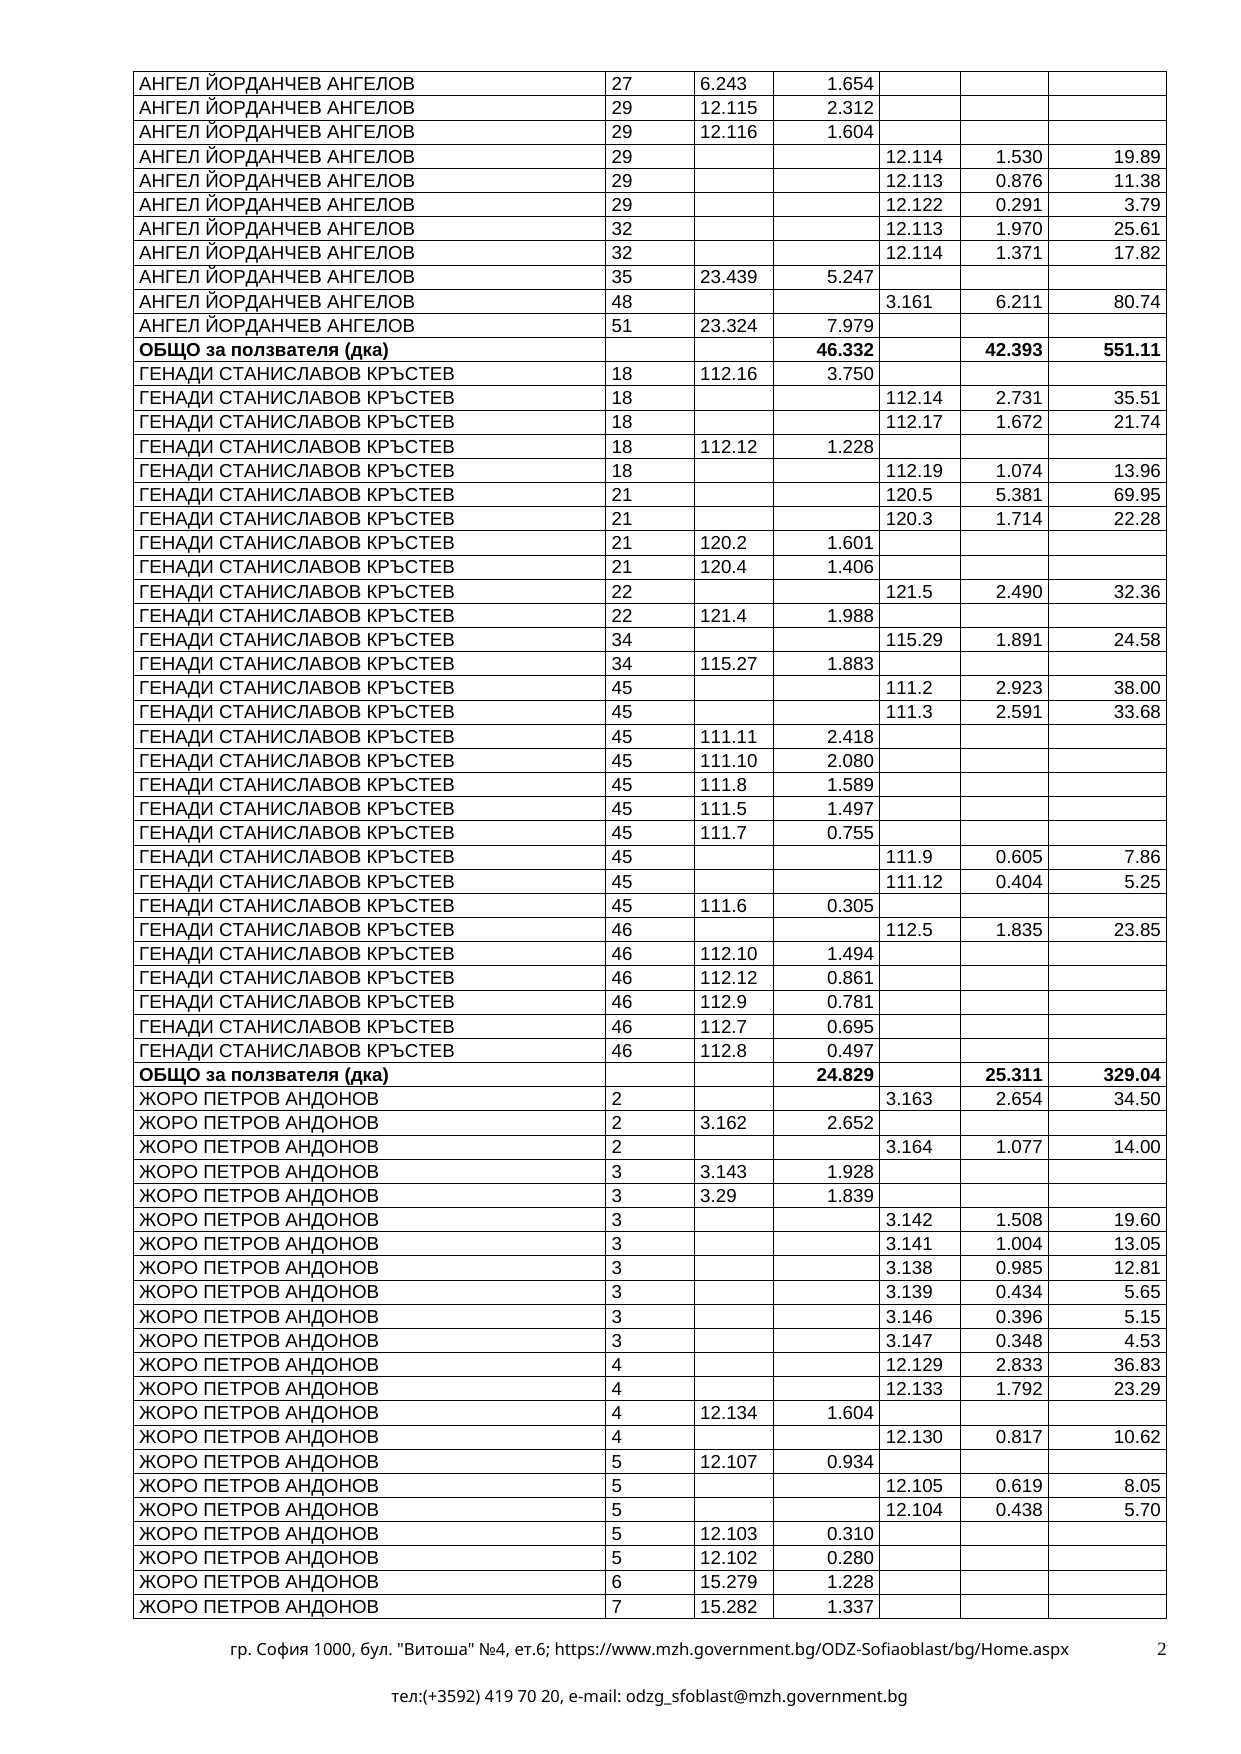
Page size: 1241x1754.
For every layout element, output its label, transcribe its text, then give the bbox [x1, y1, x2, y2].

table_cell [880, 1039, 960, 1062]
table_cell [880, 266, 960, 289]
table_cell [774, 1256, 879, 1279]
table_cell 15.279 [695, 1571, 773, 1594]
table_cell [880, 797, 960, 820]
table_cell 3.79 [1049, 193, 1166, 216]
table_cell 3.29 [695, 1184, 773, 1207]
table_cell [774, 701, 879, 724]
table_cell 5.381 [961, 483, 1048, 506]
table_cell 1.004 [961, 1232, 1048, 1255]
table_cell 0.861 [774, 966, 879, 989]
table_cell [695, 870, 773, 893]
table_cell [1049, 266, 1166, 289]
table_cell 2.591 [961, 701, 1048, 724]
table_cell [695, 701, 773, 724]
table_cell 1.508 [961, 1208, 1048, 1231]
table_cell [961, 1160, 1048, 1183]
table_cell 3 [606, 1256, 694, 1279]
table_cell [1049, 604, 1166, 627]
table_cell [774, 1208, 879, 1231]
table_cell ГЕНАДИ СТАНИСЛАВОВ КРЪСТЕВ [134, 966, 605, 989]
table_cell 3.161 [880, 290, 960, 313]
table_cell 1.494 [774, 942, 879, 965]
table_cell [961, 1522, 1048, 1545]
table_cell 1.654 [774, 72, 879, 95]
table_cell 2.312 [774, 96, 879, 119]
table_cell 10.62 [1049, 1426, 1166, 1449]
table_cell [961, 556, 1048, 579]
table_cell 45 [606, 870, 694, 893]
table_cell [695, 1208, 773, 1231]
table_cell [880, 942, 960, 965]
table_cell 1.835 [961, 918, 1048, 941]
table_cell 12.102 [695, 1546, 773, 1569]
table_cell ГЕНАДИ СТАНИСЛАВОВ КРЪСТЕВ [134, 507, 605, 530]
table_cell 111.6 [695, 894, 773, 917]
table_cell [880, 1571, 960, 1594]
table_cell [961, 1401, 1048, 1424]
table_cell 111.7 [695, 821, 773, 844]
table_cell [1049, 821, 1166, 844]
table_cell 1.839 [774, 1184, 879, 1207]
table_cell 120.2 [695, 531, 773, 554]
table_cell [695, 1087, 773, 1110]
table_cell 21 [606, 556, 694, 579]
table_cell [880, 121, 960, 144]
table_cell 24.829 [774, 1063, 879, 1086]
table_cell 3 [606, 1329, 694, 1352]
table_cell 46 [606, 1039, 694, 1062]
table_cell [880, 435, 960, 458]
table_cell 0.695 [774, 1015, 879, 1038]
table_cell 0.497 [774, 1039, 879, 1062]
table_cell 45 [606, 701, 694, 724]
table_cell 27 [606, 72, 694, 95]
table_cell 120.4 [695, 556, 773, 579]
table_cell ОБЩО за ползвателя (дка) [134, 1063, 605, 1086]
table_cell [1049, 1546, 1166, 1569]
table_cell 1.988 [774, 604, 879, 627]
table_cell 5.65 [1049, 1281, 1166, 1304]
table_cell [774, 1353, 879, 1376]
table_cell [774, 507, 879, 530]
table_cell 1.497 [774, 797, 879, 820]
table_cell [880, 314, 960, 337]
table_cell 5 [606, 1450, 694, 1473]
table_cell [134, 96, 605, 119]
table_cell 3.139 [880, 1281, 960, 1304]
table_cell 120.3 [880, 507, 960, 530]
table_cell 0.876 [961, 169, 1048, 192]
table_cell [774, 1232, 879, 1255]
table_cell 5 [606, 1498, 694, 1521]
table_cell 2 [606, 1111, 694, 1134]
table_cell 18 [606, 435, 694, 458]
table_cell 0.985 [961, 1256, 1048, 1279]
table_cell [961, 314, 1048, 337]
table_cell [774, 290, 879, 313]
table_cell ГЕНАДИ СТАНИСЛАВОВ КРЪСТЕВ [134, 362, 605, 385]
table_cell [774, 193, 879, 216]
table_cell 69.95 [1049, 483, 1166, 506]
table_cell 0.755 [774, 821, 879, 844]
table_cell 0.280 [774, 1546, 879, 1569]
table_cell 51 [606, 314, 694, 337]
table_cell [1049, 1184, 1166, 1207]
table_cell 34 [606, 628, 694, 651]
table_cell [880, 531, 960, 554]
table_cell ЖОРО ПЕТРОВ АНДОНОВ [134, 1111, 605, 1134]
table_cell [1049, 942, 1166, 965]
table_cell [1049, 894, 1166, 917]
table_cell [880, 821, 960, 844]
table_cell [961, 96, 1048, 119]
table_cell ЖОРО ПЕТРОВ АНДОНОВ [134, 1498, 605, 1521]
table_cell 1.601 [774, 531, 879, 554]
table_cell [880, 966, 960, 989]
table_cell [774, 846, 879, 869]
table_cell [1049, 991, 1166, 1014]
table_cell 33.68 [1049, 701, 1166, 724]
table_cell 4 [606, 1401, 694, 1424]
table_cell 3 [606, 1305, 694, 1328]
table_cell [774, 386, 879, 409]
table_cell 1.792 [961, 1377, 1048, 1400]
table_cell [695, 459, 773, 482]
table_cell 2.654 [961, 1087, 1048, 1110]
table_cell 12.103 [695, 1522, 773, 1545]
table_cell 1.604 [774, 1401, 879, 1424]
table_cell 13.96 [1049, 459, 1166, 482]
table_cell 3.141 [880, 1232, 960, 1255]
table_cell 12.105 [880, 1474, 960, 1497]
table_cell 111.3 [880, 701, 960, 724]
table_cell 120.5 [880, 483, 960, 506]
table_cell [1049, 1522, 1166, 1545]
table_cell 112.7 [695, 1015, 773, 1038]
table_cell [1049, 725, 1166, 748]
table_cell [695, 918, 773, 941]
table_cell 0.291 [961, 193, 1048, 216]
table_cell ГЕНАДИ СТАНИСЛАВОВ КРЪСТЕВ [134, 821, 605, 844]
table_cell 7 [606, 1595, 694, 1618]
table_cell [774, 1474, 879, 1497]
table_cell ГЕНАДИ СТАНИСЛАВОВ КРЪСТЕВ [134, 676, 605, 699]
table_cell 551.11 [1049, 338, 1166, 361]
table_cell 2.833 [961, 1353, 1048, 1376]
table_cell [1049, 652, 1166, 675]
table_cell [774, 1329, 879, 1352]
table_cell [1049, 773, 1166, 796]
table_cell 1.714 [961, 507, 1048, 530]
table_cell 21 [606, 531, 694, 554]
table_cell АНГЕЛ ЙОРДАНЧЕВ АНГЕЛОВ [134, 193, 605, 216]
table_cell [880, 72, 960, 95]
table_cell 3 [606, 1184, 694, 1207]
table_cell [774, 1498, 879, 1521]
table_cell 25.61 [1049, 217, 1166, 240]
table_cell 111.8 [695, 773, 773, 796]
table_cell 17.82 [1049, 241, 1166, 264]
table_cell 111.9 [880, 846, 960, 869]
table_cell ГЕНАДИ СТАНИСЛАВОВ КРЪСТЕВ [134, 725, 605, 748]
table_cell 1.074 [961, 459, 1048, 482]
table_cell [774, 145, 879, 168]
table_cell 29 [606, 145, 694, 168]
table_cell 2.923 [961, 676, 1048, 699]
table_cell [695, 338, 773, 361]
table_cell [1049, 531, 1166, 554]
table_cell [695, 1232, 773, 1255]
table_cell [695, 846, 773, 869]
table_cell 1.589 [774, 773, 879, 796]
table_cell [774, 580, 879, 603]
table_cell ГЕНАДИ СТАНИСЛАВОВ КРЪСТЕВ [134, 652, 605, 675]
table_cell ГЕНАДИ СТАНИСЛАВОВ КРЪСТЕВ [134, 411, 605, 434]
table_cell 3.142 [880, 1208, 960, 1231]
table_cell 0.396 [961, 1305, 1048, 1328]
table_cell 1.228 [774, 435, 879, 458]
table_cell [961, 1039, 1048, 1062]
table_cell [880, 1546, 960, 1569]
table_cell ГЕНАДИ СТАНИСЛАВОВ КРЪСТЕВ [134, 531, 605, 554]
table_cell ЖОРО ПЕТРОВ АНДОНОВ [134, 1329, 605, 1352]
table_cell [880, 1401, 960, 1424]
table_cell [695, 193, 773, 216]
table_cell 112.14 [880, 386, 960, 409]
table_cell 18 [606, 459, 694, 482]
table_cell [606, 338, 694, 361]
table_cell 12.114 [880, 145, 960, 168]
table_cell 5.15 [1049, 1305, 1166, 1328]
table_cell ГЕНАДИ СТАНИСЛАВОВ КРЪСТЕВ [134, 556, 605, 579]
table_cell АНГЕЛ ЙОРДАНЧЕВ АНГЕЛОВ [134, 217, 605, 240]
table_cell [695, 411, 773, 434]
table_cell [880, 604, 960, 627]
table_cell [774, 411, 879, 434]
table_cell 12.114 [880, 241, 960, 264]
table_cell ЖОРО ПЕТРОВ АНДОНОВ [134, 1546, 605, 1569]
table_cell ЖОРО ПЕТРОВ АНДОНОВ [134, 1474, 605, 1497]
table_cell ЖОРО ПЕТРОВ АНДОНОВ [134, 1087, 605, 1110]
table_cell 7.979 [774, 314, 879, 337]
table_cell 45 [606, 773, 694, 796]
table_cell [1049, 1401, 1166, 1424]
table_cell 21 [606, 483, 694, 506]
table_cell [880, 894, 960, 917]
table_cell ЖОРО ПЕТРОВ АНДОНОВ [134, 1426, 605, 1449]
table_cell 3.143 [695, 1160, 773, 1183]
table_cell [695, 1498, 773, 1521]
table_cell [695, 1136, 773, 1159]
table_cell 34 [606, 652, 694, 675]
table_cell [695, 1474, 773, 1497]
table_cell 112.12 [695, 435, 773, 458]
table_cell 45 [606, 749, 694, 772]
table_cell 12.133 [880, 1377, 960, 1400]
table_cell 11.38 [1049, 169, 1166, 192]
table_cell [1049, 749, 1166, 772]
table_cell 0.605 [961, 846, 1048, 869]
table_cell [961, 266, 1048, 289]
table_cell 48 [606, 290, 694, 313]
table_cell 3 [606, 1160, 694, 1183]
table_cell [1049, 1039, 1166, 1062]
table_cell 5 [606, 1522, 694, 1545]
table_cell 115.27 [695, 652, 773, 675]
table_cell 18 [606, 362, 694, 385]
table_cell 111.11 [695, 725, 773, 748]
table_cell ЖОРО ПЕТРОВ АНДОНОВ [134, 1136, 605, 1159]
table_cell 21.74 [1049, 411, 1166, 434]
table_cell [1049, 797, 1166, 820]
table_cell [695, 676, 773, 699]
table_cell 13.05 [1049, 1232, 1166, 1255]
table_cell ГЕНАДИ СТАНИСЛАВОВ КРЪСТЕВ [134, 701, 605, 724]
table_cell [880, 749, 960, 772]
table_cell 1.970 [961, 217, 1048, 240]
table_cell 21 [606, 507, 694, 530]
table_cell [961, 362, 1048, 385]
table_cell [961, 773, 1048, 796]
table_cell 1.891 [961, 628, 1048, 651]
table_cell ЖОРО ПЕТРОВ АНДОНОВ [134, 1184, 605, 1207]
table_cell 0.348 [961, 1329, 1048, 1352]
table_cell [774, 241, 879, 264]
table_cell 3.147 [880, 1329, 960, 1352]
table_cell ЖОРО ПЕТРОВ АНДОНОВ [134, 1401, 605, 1424]
table_cell [961, 121, 1048, 144]
table_cell ГЕНАДИ СТАНИСЛАВОВ КРЪСТЕВ [134, 942, 605, 965]
table_cell 112.12 [695, 966, 773, 989]
table_cell [774, 483, 879, 506]
table_cell ГЕНАДИ СТАНИСЛАВОВ КРЪСТЕВ [134, 1015, 605, 1038]
table_cell 4 [606, 1377, 694, 1400]
table_cell 29 [606, 121, 694, 144]
table_cell 2.080 [774, 749, 879, 772]
table_cell ЖОРО ПЕТРОВ АНДОНОВ [134, 1450, 605, 1473]
table_cell [961, 749, 1048, 772]
table_cell 36.83 [1049, 1353, 1166, 1376]
table_cell [606, 1063, 694, 1086]
table_cell 115.29 [880, 628, 960, 651]
table_cell 5.70 [1049, 1498, 1166, 1521]
table_cell 112.5 [880, 918, 960, 941]
table_cell [1049, 1450, 1166, 1473]
table_cell [1049, 966, 1166, 989]
table_cell [695, 217, 773, 240]
table_cell 112.19 [880, 459, 960, 482]
table_cell 38.00 [1049, 676, 1166, 699]
table_cell 3.162 [695, 1111, 773, 1134]
table_cell [695, 1377, 773, 1400]
table_cell 45 [606, 894, 694, 917]
table_cell [1049, 96, 1166, 119]
table_cell [1049, 72, 1166, 95]
table_cell 0.404 [961, 870, 1048, 893]
table_cell [695, 1256, 773, 1279]
table_cell ОБЩО за ползвателя (дка) [134, 338, 605, 361]
table_cell АНГЕЛ ЙОРДАНЧЕВ АНГЕЛОВ [134, 314, 605, 337]
table_cell [1049, 435, 1166, 458]
table_cell 2.490 [961, 580, 1048, 603]
table_cell ГЕНАДИ СТАНИСЛАВОВ КРЪСТЕВ [134, 628, 605, 651]
table_cell [880, 338, 960, 361]
table_cell 19.89 [1049, 145, 1166, 168]
table_cell 46 [606, 942, 694, 965]
table_cell [695, 1353, 773, 1376]
table_cell [961, 435, 1048, 458]
table_cell ЖОРО ПЕТРОВ АНДОНОВ [134, 1208, 605, 1231]
table_cell ЖОРО ПЕТРОВ АНДОНОВ [134, 1522, 605, 1545]
table_cell 42.393 [961, 338, 1048, 361]
table_cell 3.163 [880, 1087, 960, 1110]
table_cell 3 [606, 1208, 694, 1231]
table_cell 45 [606, 725, 694, 748]
table_cell 35.51 [1049, 386, 1166, 409]
table_cell [880, 725, 960, 748]
table_cell [880, 1450, 960, 1473]
table_cell 0.438 [961, 1498, 1048, 1521]
table_cell [880, 1015, 960, 1038]
table_cell [695, 290, 773, 313]
table_cell 18 [606, 386, 694, 409]
table_cell [774, 1377, 879, 1400]
table_cell [695, 507, 773, 530]
table_cell [961, 1184, 1048, 1207]
table_cell 25.311 [961, 1063, 1048, 1086]
table_cell 1.077 [961, 1136, 1048, 1159]
table_cell [880, 991, 960, 1014]
table_cell 111.2 [880, 676, 960, 699]
table_cell 12.113 [880, 217, 960, 240]
table_cell 45 [606, 821, 694, 844]
table_cell [961, 1595, 1048, 1618]
table_cell [880, 1184, 960, 1207]
table_cell 1.337 [774, 1595, 879, 1618]
table_cell 46 [606, 991, 694, 1014]
table_cell [695, 1426, 773, 1449]
table_cell [774, 1087, 879, 1110]
table_cell ГЕНАДИ СТАНИСЛАВОВ КРЪСТЕВ [134, 580, 605, 603]
table_cell 1.883 [774, 652, 879, 675]
table_cell [774, 1305, 879, 1328]
table_cell 12.81 [1049, 1256, 1166, 1279]
table_cell ГЕНАДИ СТАНИСЛАВОВ КРЪСТЕВ [134, 894, 605, 917]
table_cell ГЕНАДИ СТАНИСЛАВОВ КРЪСТЕВ [134, 749, 605, 772]
table_cell [1049, 556, 1166, 579]
table_cell 46 [606, 1015, 694, 1038]
table_cell [961, 821, 1048, 844]
table_cell [1049, 1111, 1166, 1134]
table_cell ЖОРО ПЕТРОВ АНДОНОВ [134, 1281, 605, 1304]
table_cell 121.5 [880, 580, 960, 603]
table_cell [695, 241, 773, 264]
table_cell ГЕНАДИ СТАНИСЛАВОВ КРЪСТЕВ [134, 604, 605, 627]
table_cell 3 [606, 1281, 694, 1304]
table_cell [695, 1063, 773, 1086]
table_cell [695, 580, 773, 603]
table_cell ГЕНАДИ СТАНИСЛАВОВ КРЪСТЕВ [134, 1039, 605, 1062]
table_cell 4 [606, 1426, 694, 1449]
table_cell АНГЕЛ ЙОРДАНЧЕВ АНГЕЛОВ [134, 169, 605, 192]
table_cell [961, 1111, 1048, 1134]
table_cell 45 [606, 676, 694, 699]
table_cell 1.371 [961, 241, 1048, 264]
table_cell 46 [606, 966, 694, 989]
table_cell [1049, 1160, 1166, 1183]
table_cell 12.115 [695, 96, 773, 119]
table_cell ГЕНАДИ СТАНИСЛАВОВ КРЪСТЕВ [134, 846, 605, 869]
table_cell [880, 556, 960, 579]
table_cell ГЕНАДИ СТАНИСЛАВОВ КРЪСТЕВ [134, 797, 605, 820]
table_cell [1049, 362, 1166, 385]
table_cell [961, 652, 1048, 675]
table_cell ЖОРО ПЕТРОВ АНДОНОВ [134, 1232, 605, 1255]
table_cell 12.113 [880, 169, 960, 192]
table_cell 2.418 [774, 725, 879, 748]
table_cell [774, 1426, 879, 1449]
table_cell ГЕНАДИ СТАНИСЛАВОВ КРЪСТЕВ [134, 991, 605, 1014]
table_cell 112.17 [880, 411, 960, 434]
table_cell [774, 459, 879, 482]
table_cell [1049, 1595, 1166, 1618]
table_cell 6.243 [695, 72, 773, 95]
table_cell 1.530 [961, 145, 1048, 168]
table_cell 0.310 [774, 1522, 879, 1545]
table_cell 45 [606, 846, 694, 869]
table_cell [961, 725, 1048, 748]
table_cell 2 [606, 1087, 694, 1110]
table_cell 112.16 [695, 362, 773, 385]
table_cell 14.00 [1049, 1136, 1166, 1159]
table_cell [1049, 1571, 1166, 1594]
table_cell [961, 604, 1048, 627]
table_cell [880, 1111, 960, 1134]
table_cell [961, 942, 1048, 965]
table_cell 22 [606, 604, 694, 627]
table_cell ЖОРО ПЕТРОВ АНДОНОВ [134, 1160, 605, 1183]
table_cell 23.324 [695, 314, 773, 337]
table_cell [774, 628, 879, 651]
table_cell ГЕНАДИ СТАНИСЛАВОВ КРЪСТЕВ [134, 870, 605, 893]
table_cell ЖОРО ПЕТРОВ АНДОНОВ [134, 1377, 605, 1400]
table_cell [695, 483, 773, 506]
table_cell 111.10 [695, 749, 773, 772]
table_cell [961, 1571, 1048, 1594]
table_cell 18 [606, 411, 694, 434]
table_cell [961, 966, 1048, 989]
table_cell [695, 1281, 773, 1304]
table_cell [774, 169, 879, 192]
table_cell 329.04 [1049, 1063, 1166, 1086]
table_cell ГЕНАДИ СТАНИСЛАВОВ КРЪСТЕВ [134, 435, 605, 458]
table_cell [774, 217, 879, 240]
table_cell [1049, 1015, 1166, 1038]
table_cell [774, 870, 879, 893]
table_cell 23.85 [1049, 918, 1166, 941]
table_cell [961, 797, 1048, 820]
table_cell 1.928 [774, 1160, 879, 1183]
table_cell 22.28 [1049, 507, 1166, 530]
table_cell 46.332 [774, 338, 879, 361]
table_cell [961, 1450, 1048, 1473]
table_cell [695, 628, 773, 651]
table_cell 112.10 [695, 942, 773, 965]
table_cell 29 [606, 96, 694, 119]
table_cell ЖОРО ПЕТРОВ АНДОНОВ [134, 1595, 605, 1618]
table_cell 15.282 [695, 1595, 773, 1618]
table_cell 24.58 [1049, 628, 1166, 651]
table_cell АНГЕЛ ЙОРДАНЧЕВ АНГЕЛОВ [134, 290, 605, 313]
table_cell [1049, 314, 1166, 337]
table_cell 5 [606, 1474, 694, 1497]
table_cell 5.247 [774, 266, 879, 289]
table_cell 12.134 [695, 1401, 773, 1424]
table_cell 112.8 [695, 1039, 773, 1062]
table_cell 1.406 [774, 556, 879, 579]
table_cell ЖОРО ПЕТРОВ АНДОНОВ [134, 1305, 605, 1328]
table_cell АНГЕЛ ЙОРДАНЧЕВ АНГЕЛОВ [134, 241, 605, 264]
table_cell 6 [606, 1571, 694, 1594]
table_cell [695, 386, 773, 409]
table_cell [880, 773, 960, 796]
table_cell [134, 72, 605, 95]
table_cell ГЕНАДИ СТАНИСЛАВОВ КРЪСТЕВ [134, 459, 605, 482]
table_cell 32.36 [1049, 580, 1166, 603]
table_cell 0.305 [774, 894, 879, 917]
table_cell ЖОРО ПЕТРОВ АНДОНОВ [134, 1353, 605, 1376]
table_cell [961, 72, 1048, 95]
table_cell [774, 676, 879, 699]
table_cell 111.12 [880, 870, 960, 893]
table_cell 0.817 [961, 1426, 1048, 1449]
table_cell 3.750 [774, 362, 879, 385]
table_cell 121.4 [695, 604, 773, 627]
table_cell 1.228 [774, 1571, 879, 1594]
table_cell [880, 96, 960, 119]
table_cell [774, 1136, 879, 1159]
table_cell [695, 145, 773, 168]
table_cell 2 [606, 1136, 694, 1159]
table_cell 0.434 [961, 1281, 1048, 1304]
table_cell [880, 652, 960, 675]
table_cell 2.731 [961, 386, 1048, 409]
table_cell [695, 1329, 773, 1352]
table_cell [880, 1160, 960, 1183]
table_cell ГЕНАДИ СТАНИСЛАВОВ КРЪСТЕВ [134, 483, 605, 506]
table_cell 46 [606, 918, 694, 941]
table_cell [1049, 121, 1166, 144]
table_cell 22 [606, 580, 694, 603]
table_cell 34.50 [1049, 1087, 1166, 1110]
table_cell АНГЕЛ ЙОРДАНЧЕВ АНГЕЛОВ [134, 145, 605, 168]
table_cell [961, 1015, 1048, 1038]
table_cell 29 [606, 169, 694, 192]
table_cell 80.74 [1049, 290, 1166, 313]
table_cell 45 [606, 797, 694, 820]
table_cell [880, 1522, 960, 1545]
table_cell 4 [606, 1353, 694, 1376]
table_cell 3.146 [880, 1305, 960, 1328]
table_cell 5.25 [1049, 870, 1166, 893]
table_cell [774, 918, 879, 941]
table_cell [695, 169, 773, 192]
table_cell ЖОРО ПЕТРОВ АНДОНОВ [134, 1256, 605, 1279]
table_cell 12.107 [695, 1450, 773, 1473]
table_cell 3.138 [880, 1256, 960, 1279]
table_cell 1.604 [774, 121, 879, 144]
table_cell 12.129 [880, 1353, 960, 1376]
table_cell 112.9 [695, 991, 773, 1014]
table_cell [880, 362, 960, 385]
table_cell 12.122 [880, 193, 960, 216]
table_cell 111.5 [695, 797, 773, 820]
table_cell 0.934 [774, 1450, 879, 1473]
table_cell 6.211 [961, 290, 1048, 313]
table_cell [695, 1305, 773, 1328]
table_cell [774, 1281, 879, 1304]
table_cell ГЕНАДИ СТАНИСЛАВОВ КРЪСТЕВ [134, 386, 605, 409]
table_cell 8.05 [1049, 1474, 1166, 1497]
table_cell ГЕНАДИ СТАНИСЛАВОВ КРЪСТЕВ [134, 773, 605, 796]
table_cell ГЕНАДИ СТАНИСЛАВОВ КРЪСТЕВ [134, 918, 605, 941]
table_cell 7.86 [1049, 846, 1166, 869]
table_cell [880, 1063, 960, 1086]
table_cell 35 [606, 266, 694, 289]
table_cell 19.60 [1049, 1208, 1166, 1231]
table_cell 12.104 [880, 1498, 960, 1521]
table_cell [961, 531, 1048, 554]
table_cell [961, 991, 1048, 1014]
table_cell 12.130 [880, 1426, 960, 1449]
table_cell АНГЕЛ ЙОРДАНЧЕВ АНГЕЛОВ [134, 266, 605, 289]
table_cell 23.439 [695, 266, 773, 289]
table_cell 4.53 [1049, 1329, 1166, 1352]
table_cell 12.116 [695, 121, 773, 144]
table_cell 2.652 [774, 1111, 879, 1134]
table_cell 0.781 [774, 991, 879, 1014]
table_cell 3.164 [880, 1136, 960, 1159]
table_cell 32 [606, 217, 694, 240]
table_cell 23.29 [1049, 1377, 1166, 1400]
table_cell [961, 894, 1048, 917]
table_cell ЖОРО ПЕТРОВ АНДОНОВ [134, 1571, 605, 1594]
table_cell 29 [606, 193, 694, 216]
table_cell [134, 121, 605, 144]
table_cell 5 [606, 1546, 694, 1569]
table_cell 32 [606, 241, 694, 264]
table_cell 1.672 [961, 411, 1048, 434]
table_cell [961, 1546, 1048, 1569]
table_cell 0.619 [961, 1474, 1048, 1497]
table_cell [880, 1595, 960, 1618]
table_cell 3 [606, 1232, 694, 1255]
